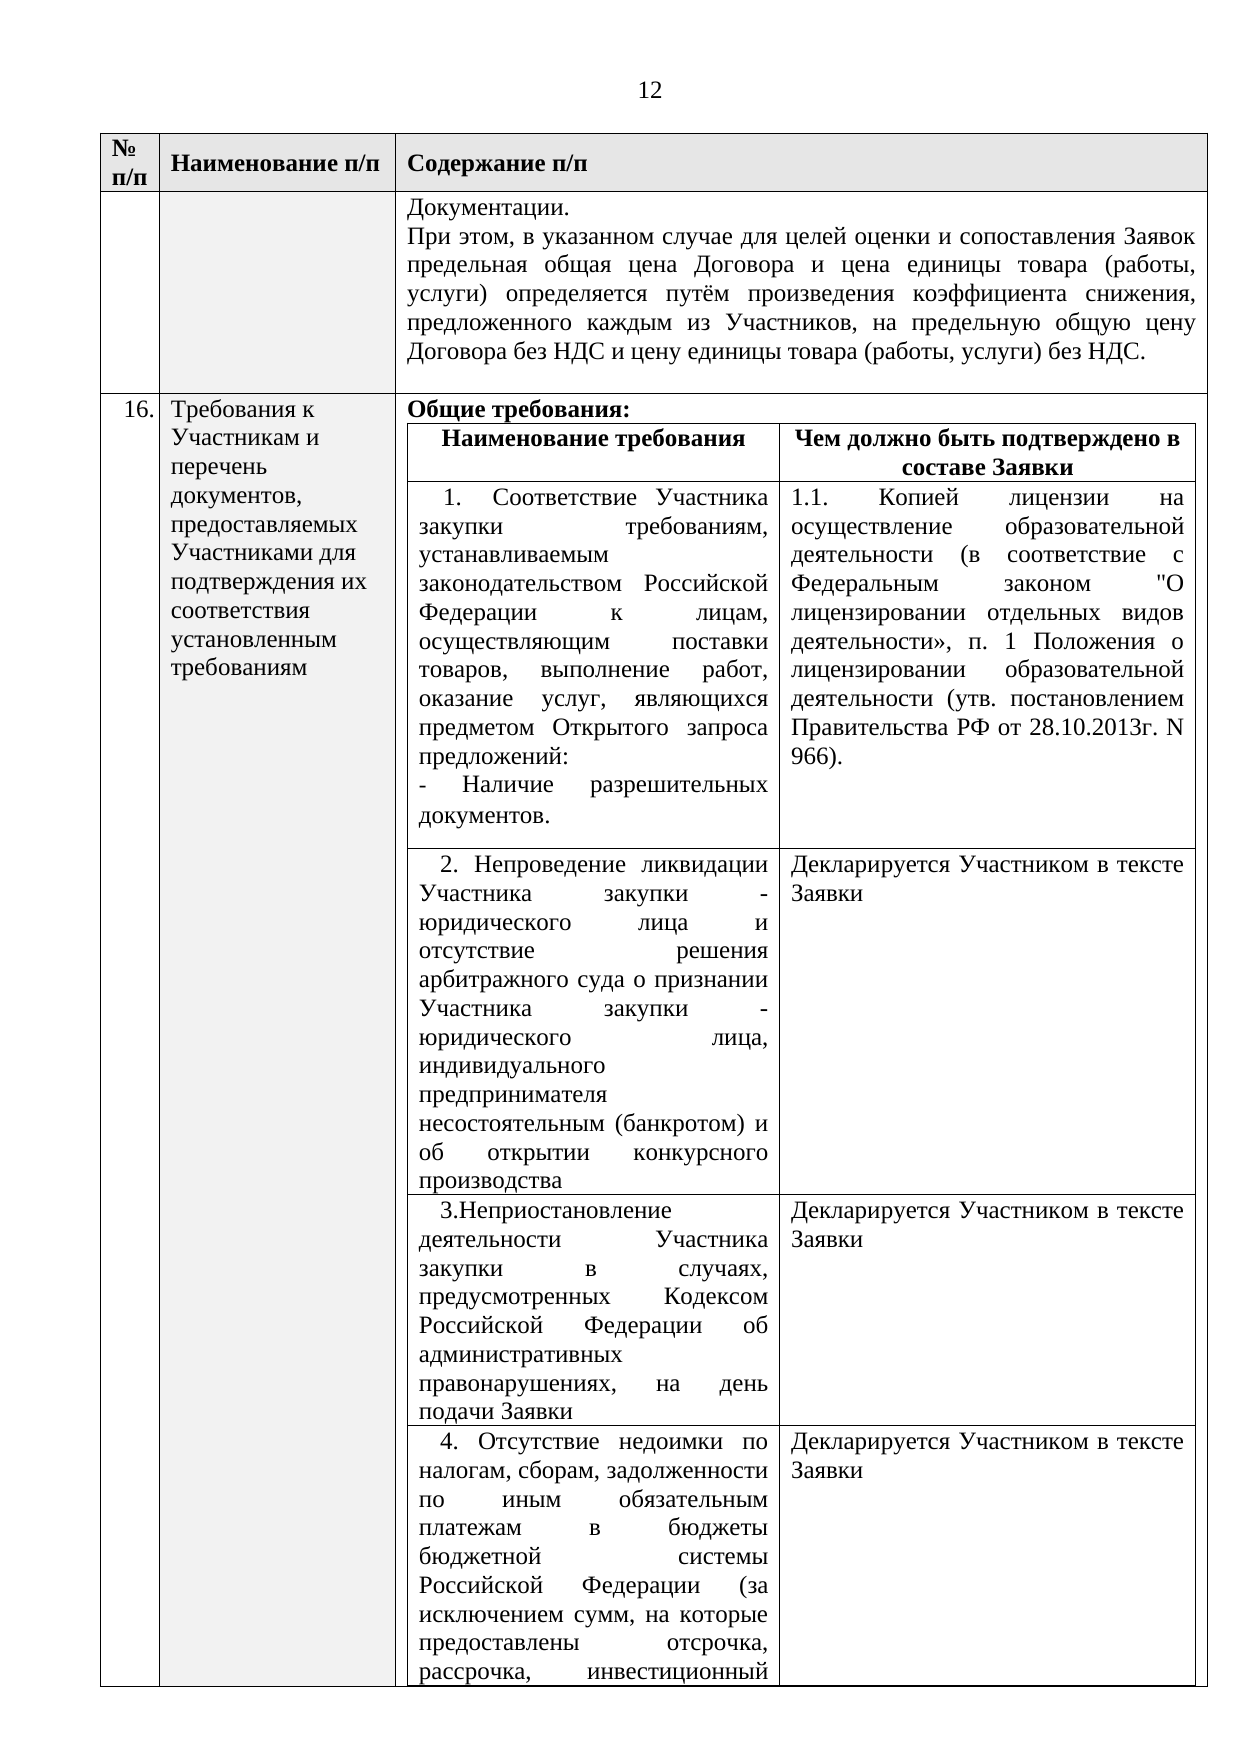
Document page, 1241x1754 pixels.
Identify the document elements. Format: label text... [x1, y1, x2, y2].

table_cell [101, 192, 159, 393]
table_header Наименование п/п [160, 134, 395, 191]
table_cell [160, 192, 395, 393]
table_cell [396, 192, 1207, 393]
table_header № п/п [101, 134, 159, 191]
table_cell [101, 394, 159, 1686]
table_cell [160, 394, 395, 1686]
table_header Содержание п/п [396, 134, 1207, 191]
